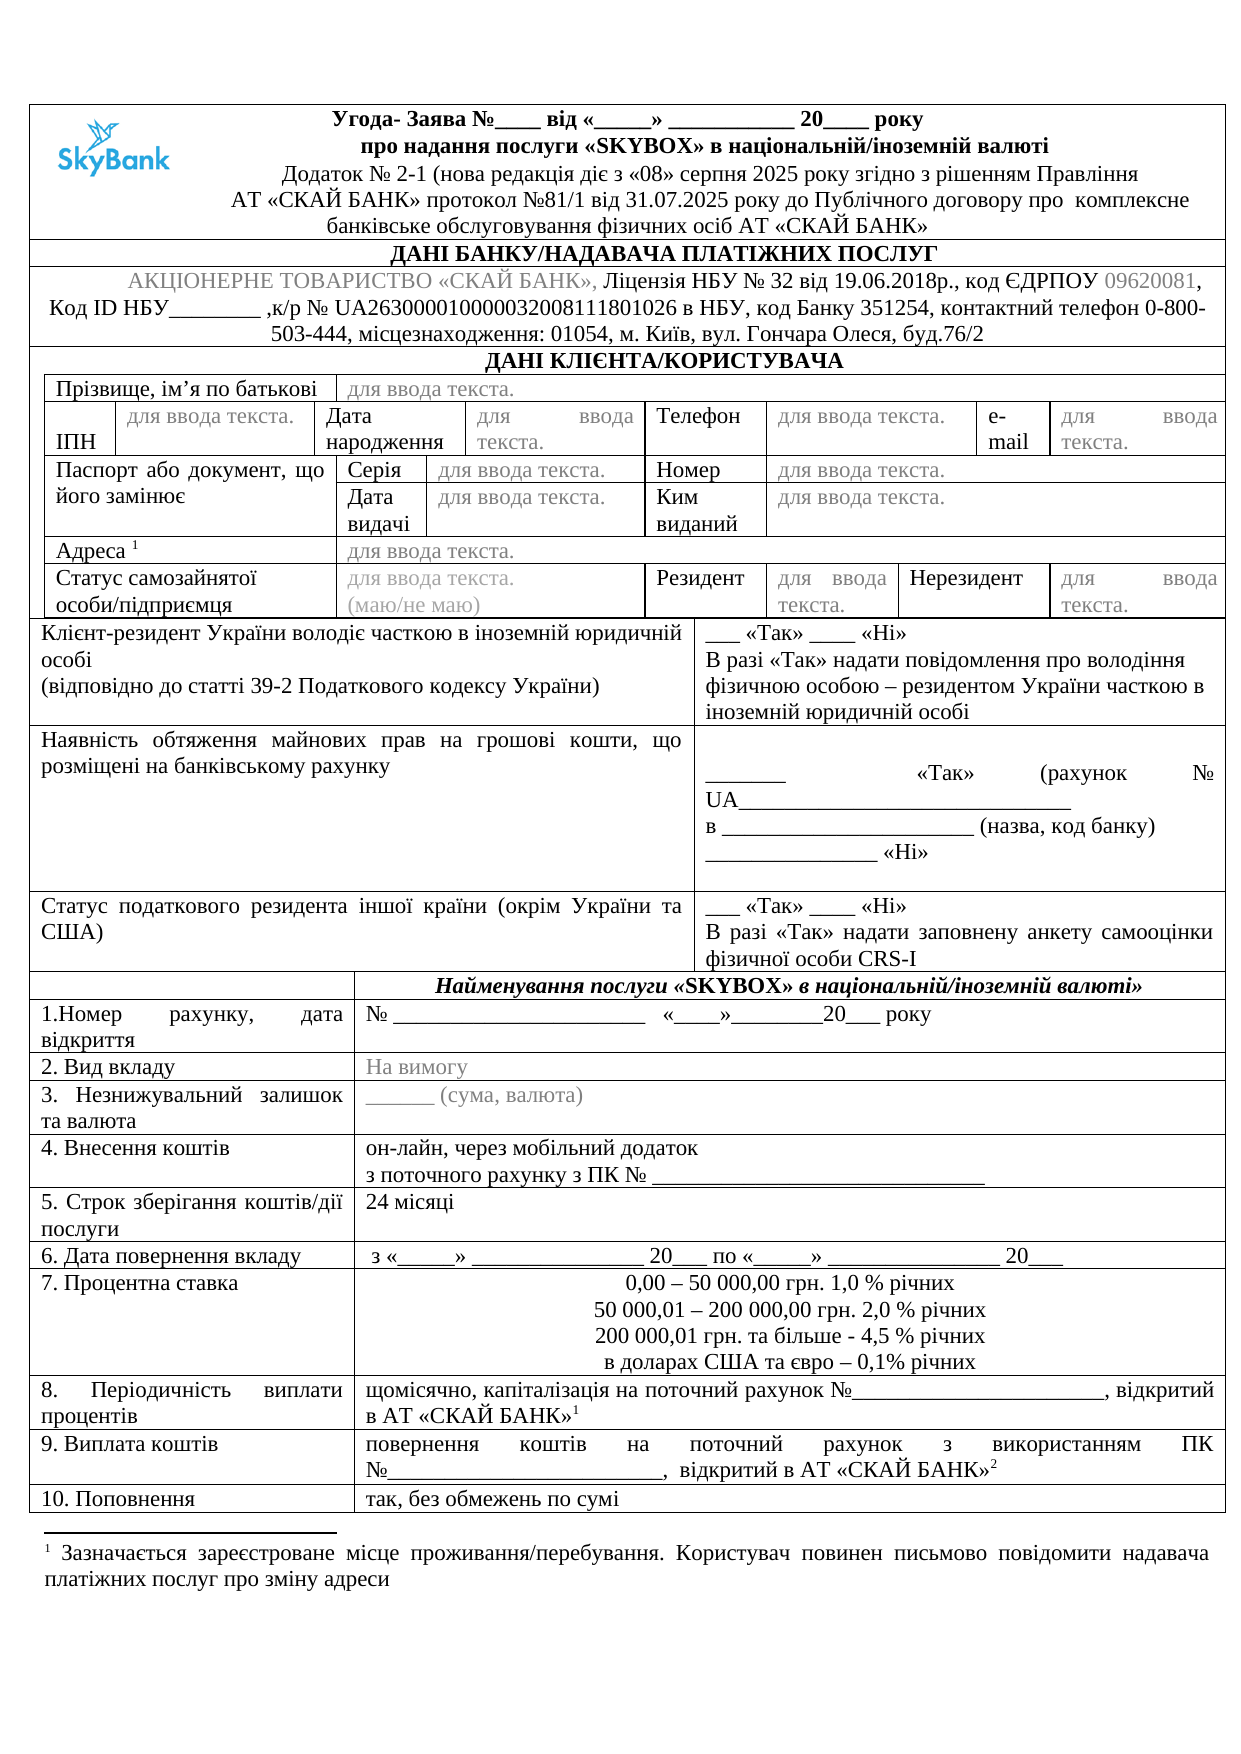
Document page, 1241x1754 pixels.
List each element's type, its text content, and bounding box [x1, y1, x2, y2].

table_cell Наявність обтяження майнових прав на грошові кошти, що розміщені на банківському рахунку [30, 726, 694, 891]
table_cell АКЦІОНЕРНЕ ТОВАРИСТВО «СКАЙ БАНК», Ліцензія НБУ № 32 від 19.06.2018р., код ЄДРПОУ 09620081, Код ID НБУ________ ,к/р № UA263000010000032008111801026 в НБУ, код Банку 351254, контактний телефон 0-800-503-444, місцезнаходження: 01054, м. Київ, вул. Гончара Олеся, буд.76/2 [30, 267, 1225, 346]
table_cell 6. Дата повернення вкладу [30, 1242, 354, 1268]
table_cell Клієнт-резидент України володіє часткою в іноземній юридичній особі (відповідно до статті 39-2 Податкового кодексу України) [30, 619, 694, 725]
table_cell з «_____» _______________ 20___ по «_____» _______________ 20___ [355, 1242, 1225, 1268]
table_cell 9. Виплата коштів [30, 1430, 354, 1484]
table_cell так, без обмежень по сумі [355, 1485, 1225, 1512]
table_cell ДАНІ КЛІЄНТА/КОРИСТУВАЧА [30, 347, 1225, 618]
table_cell _______ «Так» (рахунок № UA_____________________________ в ______________________ (назва, код банку) _______________ «Ні» [695, 726, 1225, 891]
table_cell 8. Періодичність виплати процентів [30, 1376, 354, 1428]
table_cell № ______________________ «____»________20___ року [355, 1000, 1225, 1052]
table_cell 3. Незнижувальний залишок та валюта [30, 1081, 354, 1133]
table_cell ДАНІ БАНКУ/НАДАВАЧА ПЛАТІЖНИХ ПОСЛУГ [30, 240, 1225, 266]
picture [43, 111, 191, 185]
table_cell 0,00 – 50 000,00 грн. 1,0 % річних 50 000,01 – 200 000,00 грн. 2,0 % річних 200 000,01 грн. та більше - 4,5 % річних в доларах США та євро – 0,1% річних [355, 1269, 1225, 1375]
table_header Угода- Заява №____ від «_____» ___________ 20____ року про надання послуги «SKYBOX» в національній/іноземній валюті Додаток № 2-1 (нова редакція діє з «08» серпня 2025 року згідно з рішенням Правління АТ «СКАЙ БАНК» протокол №81/1 від 31.07.2025 року до Публічного договору про комплексне банківське обслуговування фізичних осіб АТ «СКАЙ БАНК» [30, 105, 1225, 239]
table_cell ___ «Так» ____ «Ні» В разі «Так» надати заповнену анкету самооцінки фізичної особи CRS-I [695, 892, 1225, 971]
table_cell 2. Вид вкладу [30, 1053, 354, 1080]
table_cell ______ (сума, валюта) [355, 1081, 1225, 1133]
table_cell повернення коштів на поточний рахунок з використанням ПК №________________________, відкритий в АТ «СКАЙ БАНК»2 [355, 1430, 1225, 1484]
table_cell он-лайн, через мобільний додаток з поточного рахунку з ПК № _____________________________ [355, 1135, 1225, 1187]
table_cell 1.Номер рахунку, дата відкриття [30, 1000, 354, 1052]
table_cell Найменування послуги «SKYBOX» в національній/іноземній валюті» [355, 972, 1225, 998]
table_cell На вимогу [355, 1053, 1225, 1080]
table_cell 4. Внесення коштів [30, 1135, 354, 1187]
table_cell 24 місяці [355, 1188, 1225, 1241]
table_cell 7. Процентна ставка [30, 1269, 354, 1375]
table_cell 5. Строк зберігання коштів/дії послуги [30, 1188, 354, 1241]
table_cell ___ «Так» ____ «Ні» В разі «Так» надати повідомлення про володіння фізичною особою – резидентом України часткою в іноземній юридичній особі [695, 619, 1225, 725]
table_cell щомісячно, капіталізація на поточний рахунок №______________________, відкритий в АТ «СКАЙ БАНК»1 [355, 1376, 1225, 1428]
table_cell [30, 972, 354, 998]
table_cell 10. Поповнення [30, 1485, 354, 1512]
table_cell Статус податкового резидента іншої країни (окрім України та США) [30, 892, 694, 971]
